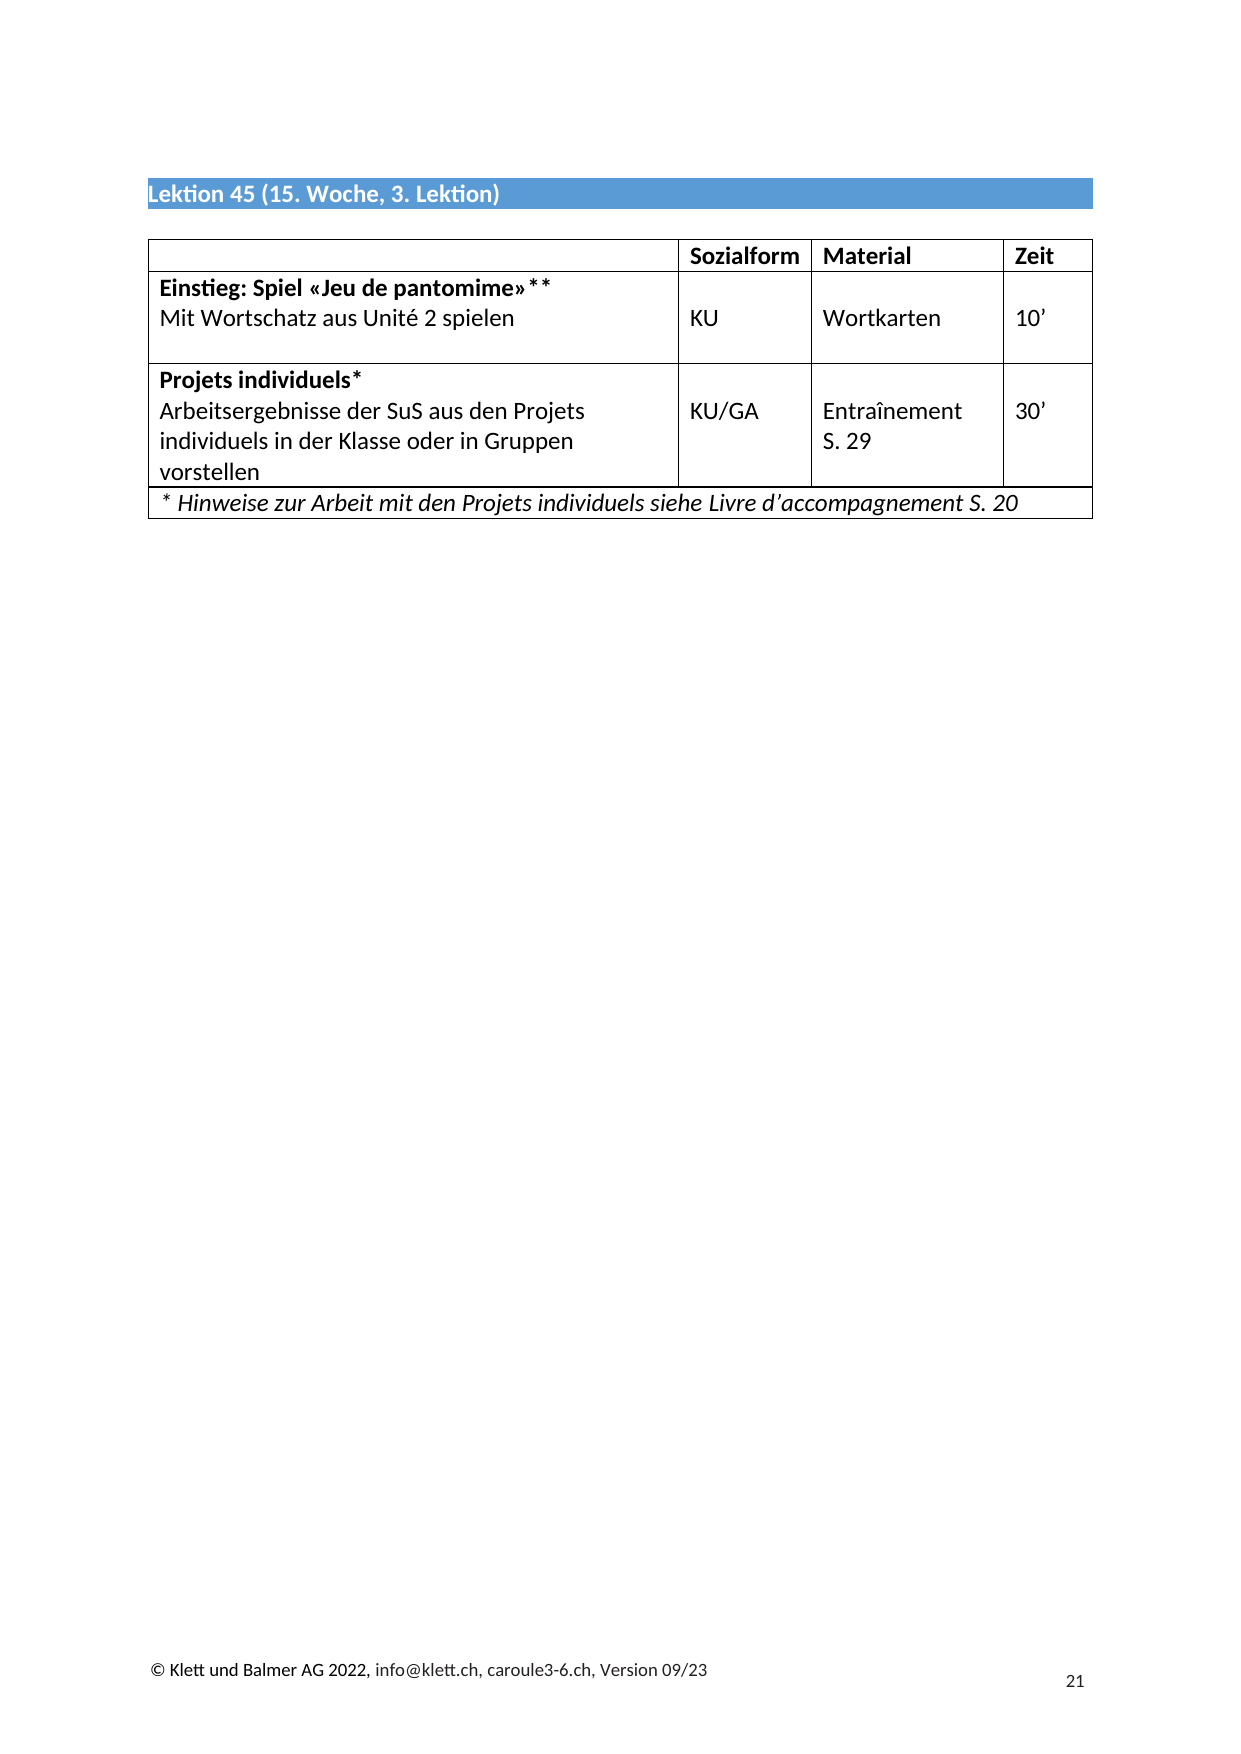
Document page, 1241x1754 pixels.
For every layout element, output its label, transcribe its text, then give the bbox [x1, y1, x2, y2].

table_cell 30’ [1004, 364, 1092, 486]
table_header Zeit [1004, 240, 1092, 271]
table_header [149, 240, 678, 271]
table_header Sozialform [679, 240, 811, 271]
table_cell KU [679, 272, 811, 363]
table_cell Wortkarten [812, 272, 1003, 363]
table_cell 10’ [1004, 272, 1092, 363]
table_cell Einstieg: Spiel «Jeu de pantomime»** Mit Wortschatz aus Unité 2 spielen [149, 272, 678, 363]
table_cell Projets individuels* Arbeitsergebnisse der SuS aus den Projets individuels in der Klasse oder in Gruppen vorstellen [149, 364, 678, 486]
table_cell Entraînement S. 29 [812, 364, 1003, 486]
text Lektion 45 (15. Woche, 3. Lektion) [148, 178, 1093, 209]
table_cell * Hinweise zur Arbeit mit den Projets individuels siehe Livre d’accompagnement S. 20 [149, 488, 1092, 518]
table_cell KU/GA [679, 364, 811, 486]
table_header Material [812, 240, 1003, 271]
